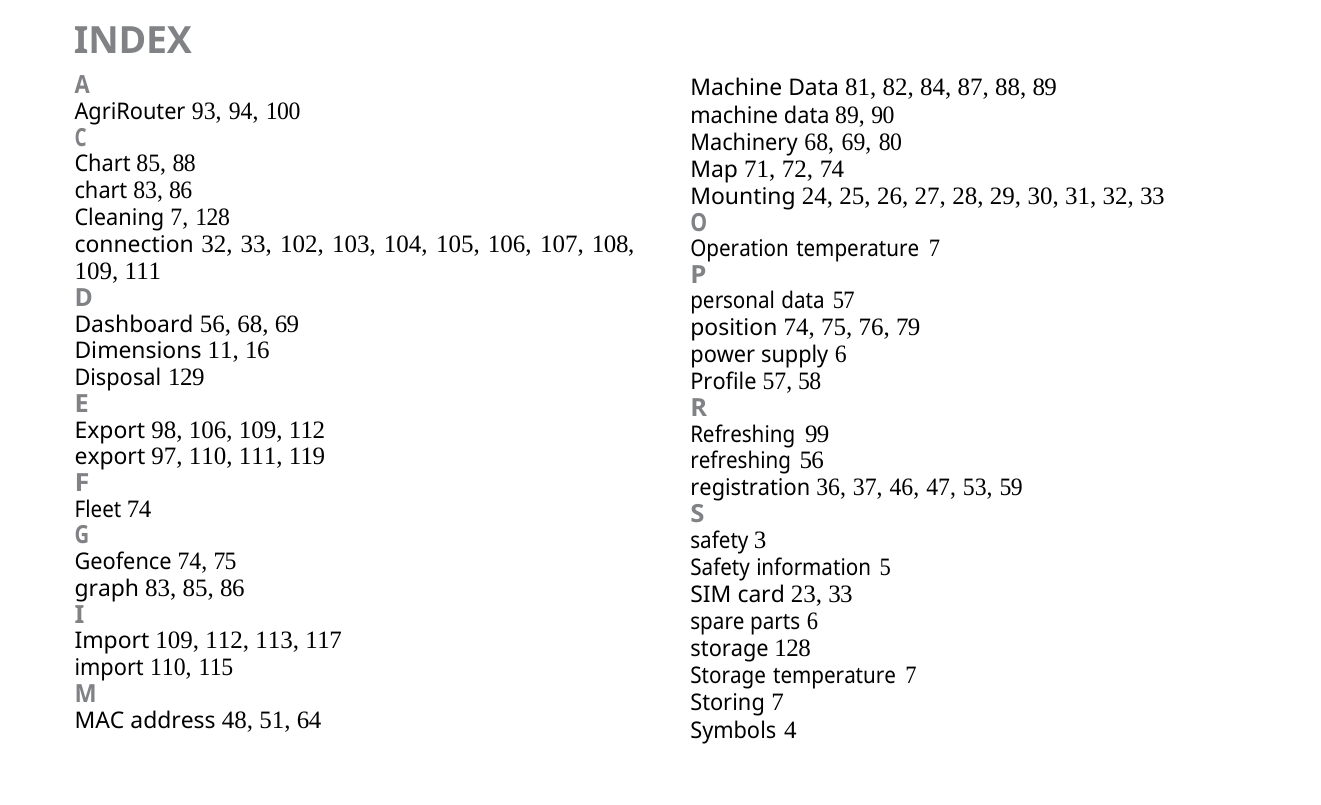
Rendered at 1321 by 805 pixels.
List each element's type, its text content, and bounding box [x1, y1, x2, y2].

text spare parts 6 [690, 608, 1258, 635]
text G [74, 522, 635, 549]
text D [74, 285, 635, 312]
text Machine Data 81, 82, 84, 87, 88, 89 [690, 73, 1258, 101]
text A [74, 71, 635, 99]
text safety 3 [690, 528, 1258, 553]
text AgriRouter 93, 94, 100 [74, 99, 635, 124]
text personal data 57 [690, 289, 1258, 314]
text export 97, 110, 111, 119 [74, 443, 635, 470]
text Dimensions 11, 16 [74, 337, 635, 364]
text Mounting 24, 25, 26, 27, 28, 29, 30, 31, 32, 33 [690, 183, 1258, 209]
text O [690, 209, 1258, 237]
text storage 128 [690, 635, 1258, 662]
text Storing 7 [690, 689, 1258, 716]
text Chart 85, 88 [74, 151, 635, 177]
text I [74, 601, 635, 628]
text registration 36, 37, 46, 47, 53, 59 [690, 474, 1258, 501]
text connection 32, 33, 102, 103, 104, 105, 106, 107, 108, [74, 231, 635, 258]
text refreshing 56 [690, 447, 1258, 474]
text Import 109, 112, 113, 117 [74, 628, 635, 654]
text chart 83, 86 [74, 177, 635, 204]
text Refreshing 99 [690, 422, 1258, 447]
text machine data 89, 90 [690, 101, 1258, 128]
text Storage temperature 7 [690, 662, 1258, 689]
text Geofence 74, 75 [74, 549, 635, 574]
text Map 71, 72, 74 [690, 156, 1258, 183]
text Profile 57, 58 [690, 368, 1258, 395]
text import 110, 115 [74, 654, 635, 681]
text E [74, 391, 635, 418]
text INDEX [74, 13, 635, 64]
text Symbols 4 [690, 716, 1258, 744]
text C [74, 124, 635, 151]
text P [690, 262, 1258, 289]
text SIM card 23, 33 [690, 581, 1258, 608]
text graph 83, 85, 86 [74, 574, 635, 601]
text position 74, 75, 76, 79 [690, 314, 1258, 341]
text Cleaning 7, 128 [74, 204, 635, 231]
text S [690, 501, 1258, 528]
text R [690, 395, 1258, 422]
text F [74, 470, 635, 497]
text Safety information 5 [690, 553, 1258, 581]
text Machinery 68, 69, 80 [690, 128, 1258, 156]
text Dashboard 56, 68, 69 [74, 312, 635, 337]
text Export 98, 106, 109, 112 [74, 418, 635, 443]
text power supply 6 [690, 341, 1258, 368]
text MAC address 48, 51, 64 [74, 708, 635, 734]
text Operation temperature 7 [690, 237, 1258, 262]
text M [74, 681, 635, 708]
text Fleet 74 [74, 497, 635, 522]
text Disposal 129 [74, 364, 635, 391]
text 109, 111 [74, 258, 635, 285]
